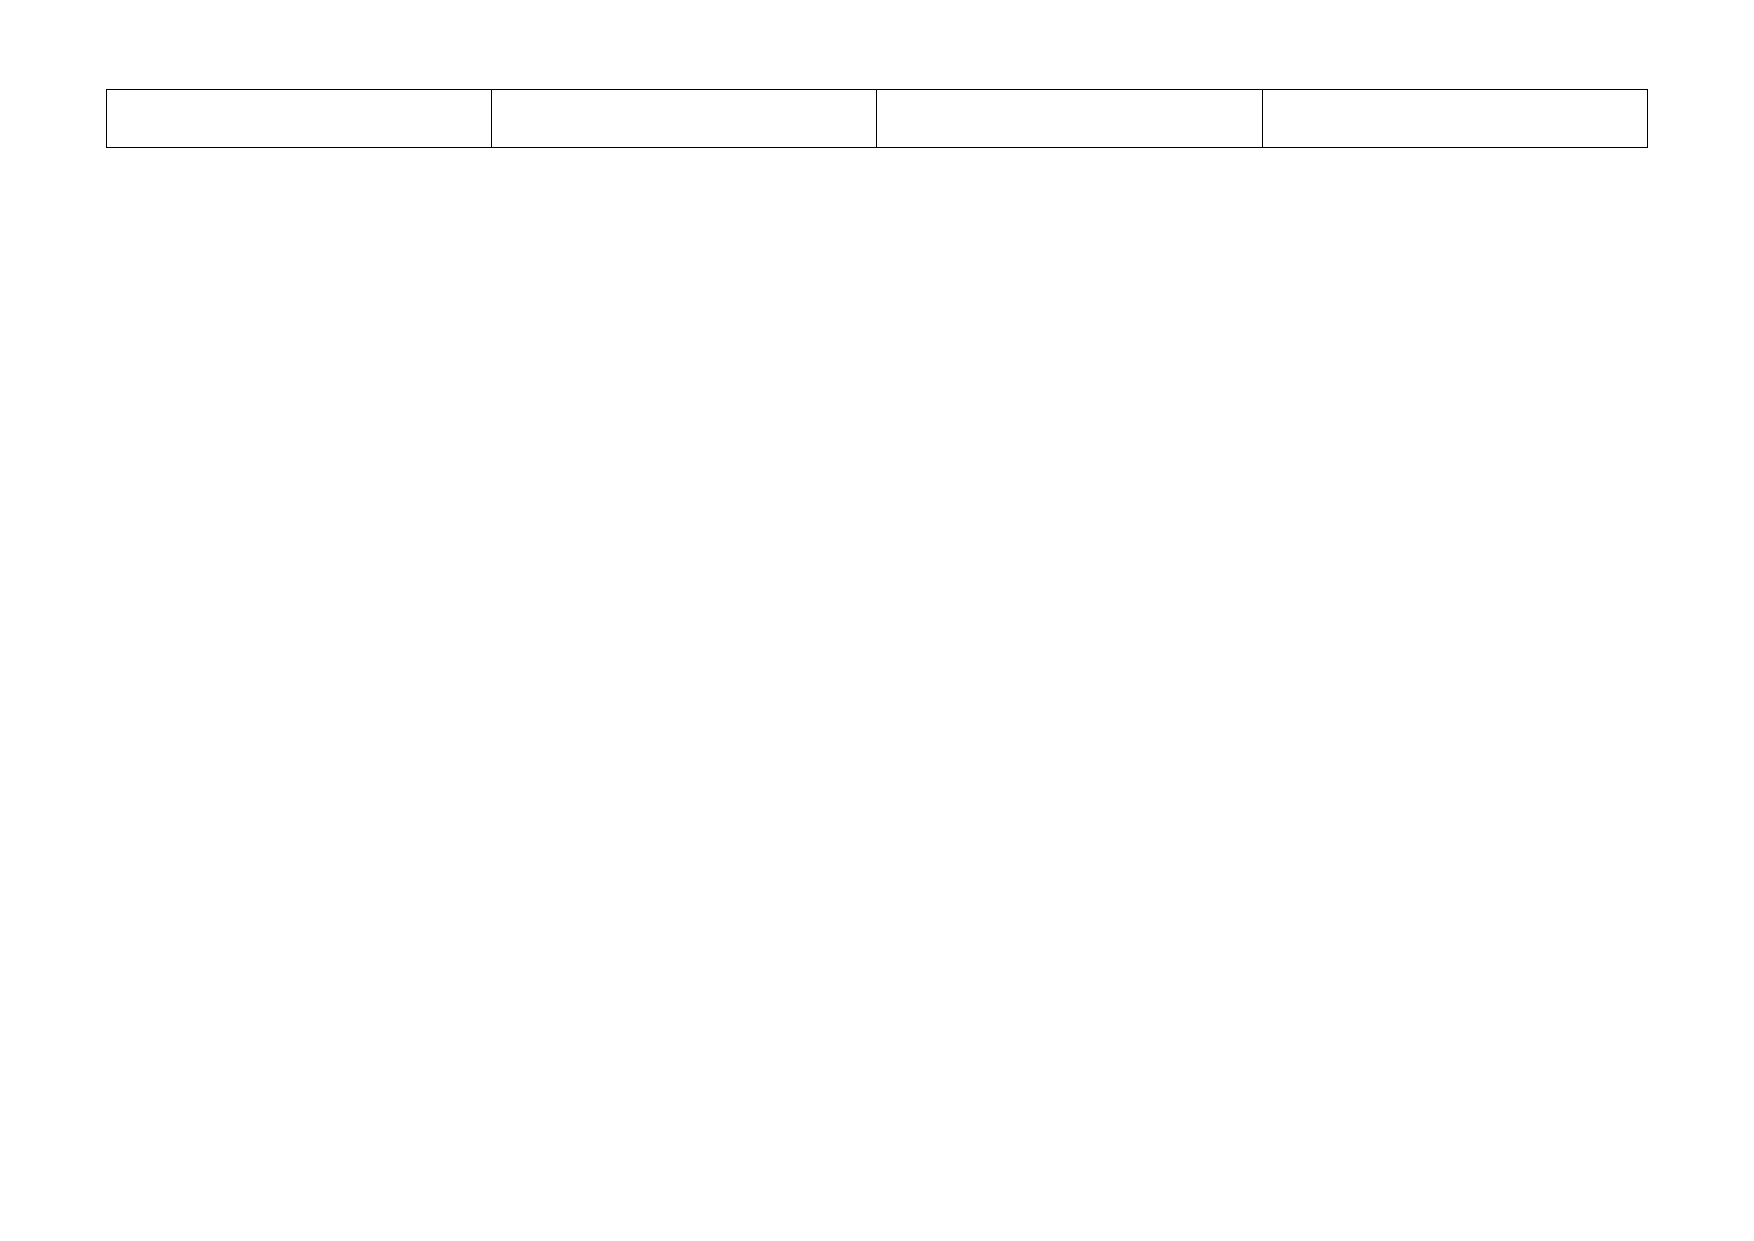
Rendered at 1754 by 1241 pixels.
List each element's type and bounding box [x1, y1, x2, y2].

table_cell [1263, 90, 1647, 147]
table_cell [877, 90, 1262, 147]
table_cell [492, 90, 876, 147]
table_cell [107, 90, 491, 147]
